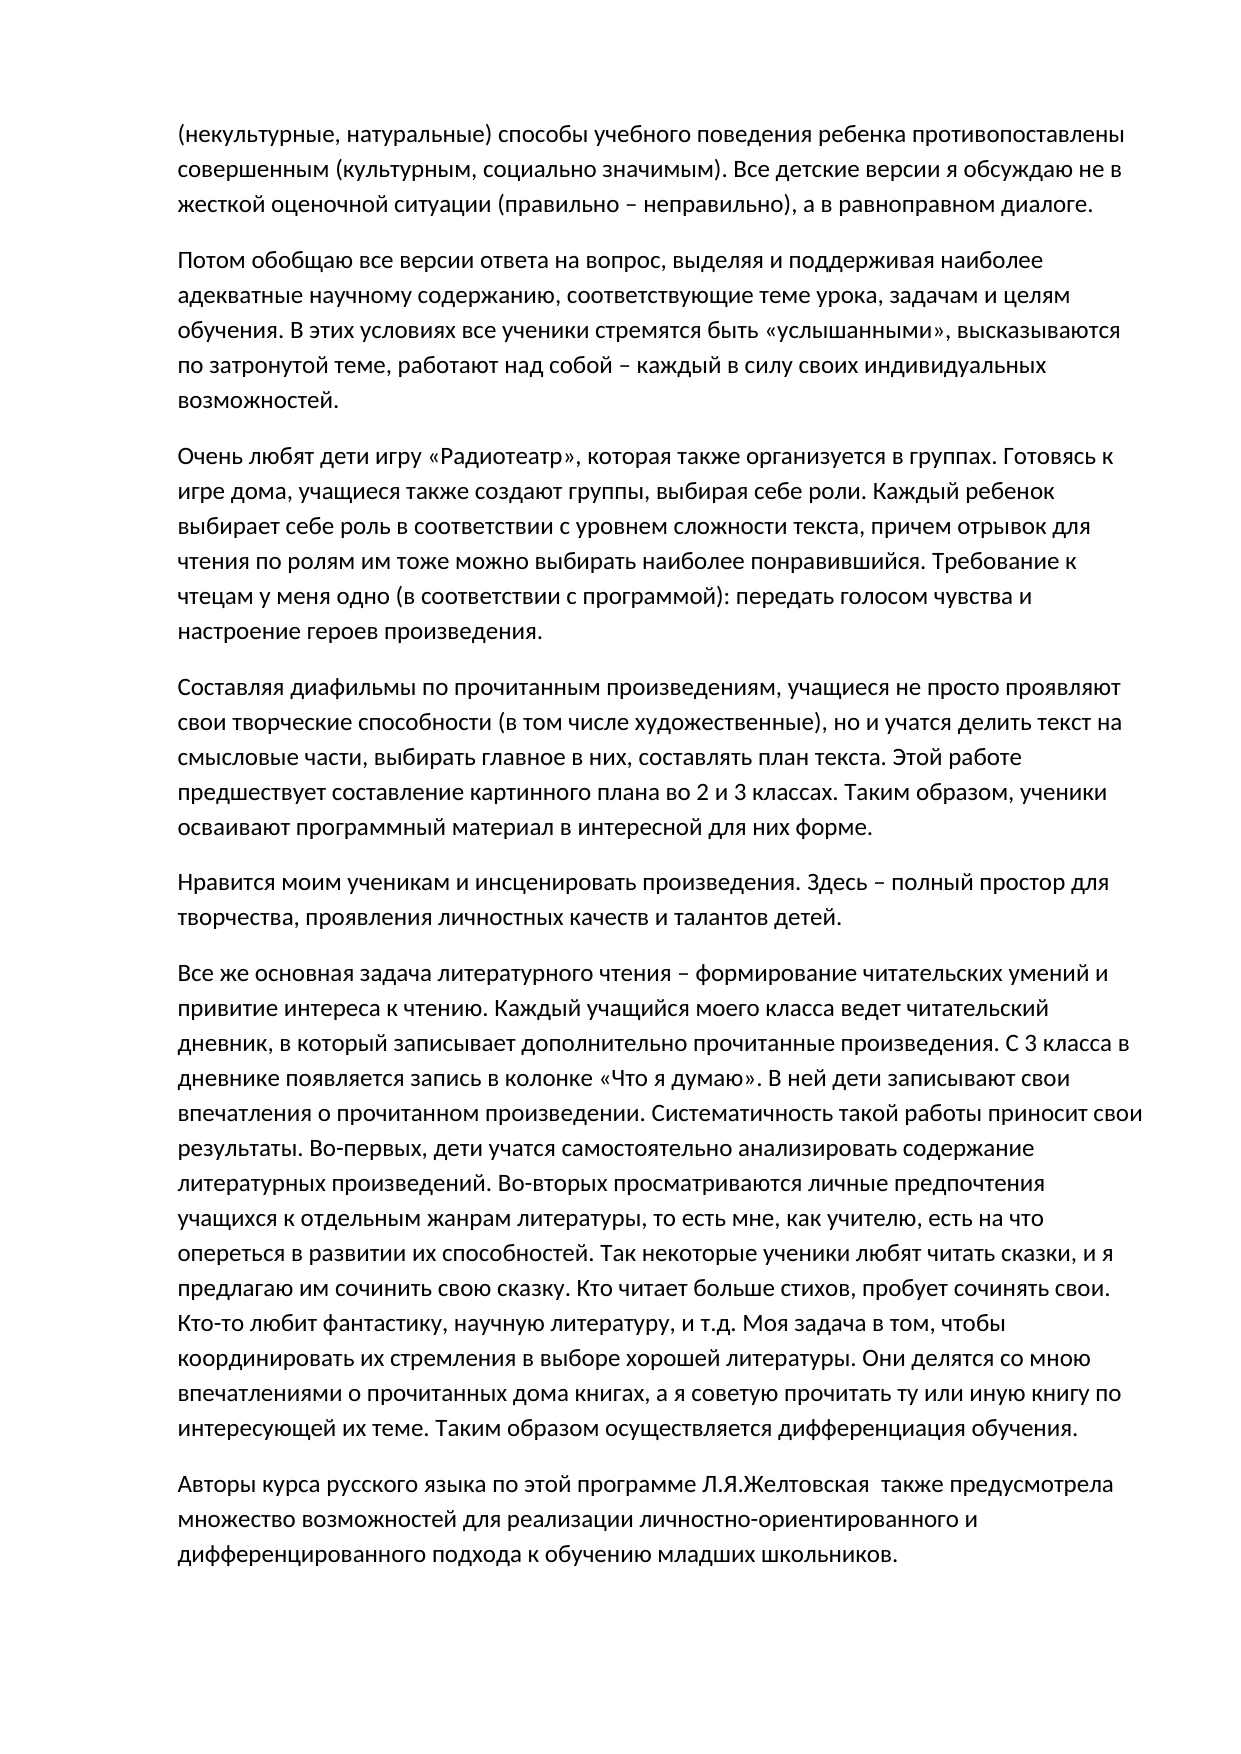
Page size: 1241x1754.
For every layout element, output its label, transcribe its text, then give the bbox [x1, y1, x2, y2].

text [177, 118, 1152, 219]
text Все же основная задача литературного чтения – формирование читательских умений и привитие интереса к чтению. Каждый учащийся моего класса ведет читательский дневник, в который записывает дополнительно прочитанные произведения. С 3 класса в дневнике появляется запись в колонке «Что я думаю». В ней дети записывают свои впечатления о прочитанном произведении. Систематичность такой работы приносит свои результаты. Во-первых, дети учатся самостоятельно анализировать содержание литературных произведений. Во-вторых просматриваются личные предпочтения учащихся к отдельным жанрам литературы, то есть мне, как учителю, есть на что опереться в развитии их способностей. Так некоторые ученики любят читать сказки, и я предлагаю им сочинить свою сказку. Кто читает больше стихов, пробует сочинять свои. Кто-то любит фантастику, научную литературу, и т.д. Моя задача в том, чтобы координировать их стремления в выборе хорошей литературы. Они делятся со мною впечатлениями о прочитанных дома книгах, а я советую прочитать ту или иную книгу по интересующей их теме. Таким образом осуществляется дифференциация обучения. [177, 957, 1152, 1443]
text Составляя диафильмы по прочитанным произведениям, учащиеся не просто проявляют свои творческие способности (в том числе художественные), но и учатся делить текст на смысловые части, выбирать главное в них, составлять план текста. Этой работе предшествует составление картинного плана во 2 и 3 классах. Таким образом, ученики осваивают программный материал в интересной для них форме. [177, 671, 1152, 841]
text Потом обобщаю все версии ответа на вопрос, выделяя и поддерживая наиболее адекватные научному содержанию, соответствующие теме урока, задачам и целям обучения. В этих условиях все ученики стремятся быть «услышанными», высказываются по затронутой теме, работают над собой – каждый в силу своих индивидуальных возможностей. [177, 244, 1152, 414]
text Авторы курса русского языка по этой программе Л.Я.Желтовская также предусмотрела множество возможностей для реализации личностно-ориентированного и дифференцированного подхода к обучению младших школьников. [177, 1468, 1152, 1569]
text Очень любят дети игру «Радиотеатр», которая также организуется в группах. Готовясь к игре дома, учащиеся также создают группы, выбирая себе роли. Каждый ребенок выбирает себе роль в соответствии с уровнем сложности текста, причем отрывок для чтения по ролям им тоже можно выбирать наиболее понравившийся. Требование к чтецам у меня одно (в соответствии с программой): передать голосом чувства и настроение героев произведения. [177, 440, 1152, 645]
text Нравится моим ученикам и инсценировать произведения. Здесь – полный простор для творчества, проявления личностных качеств и талантов детей. [177, 866, 1152, 932]
